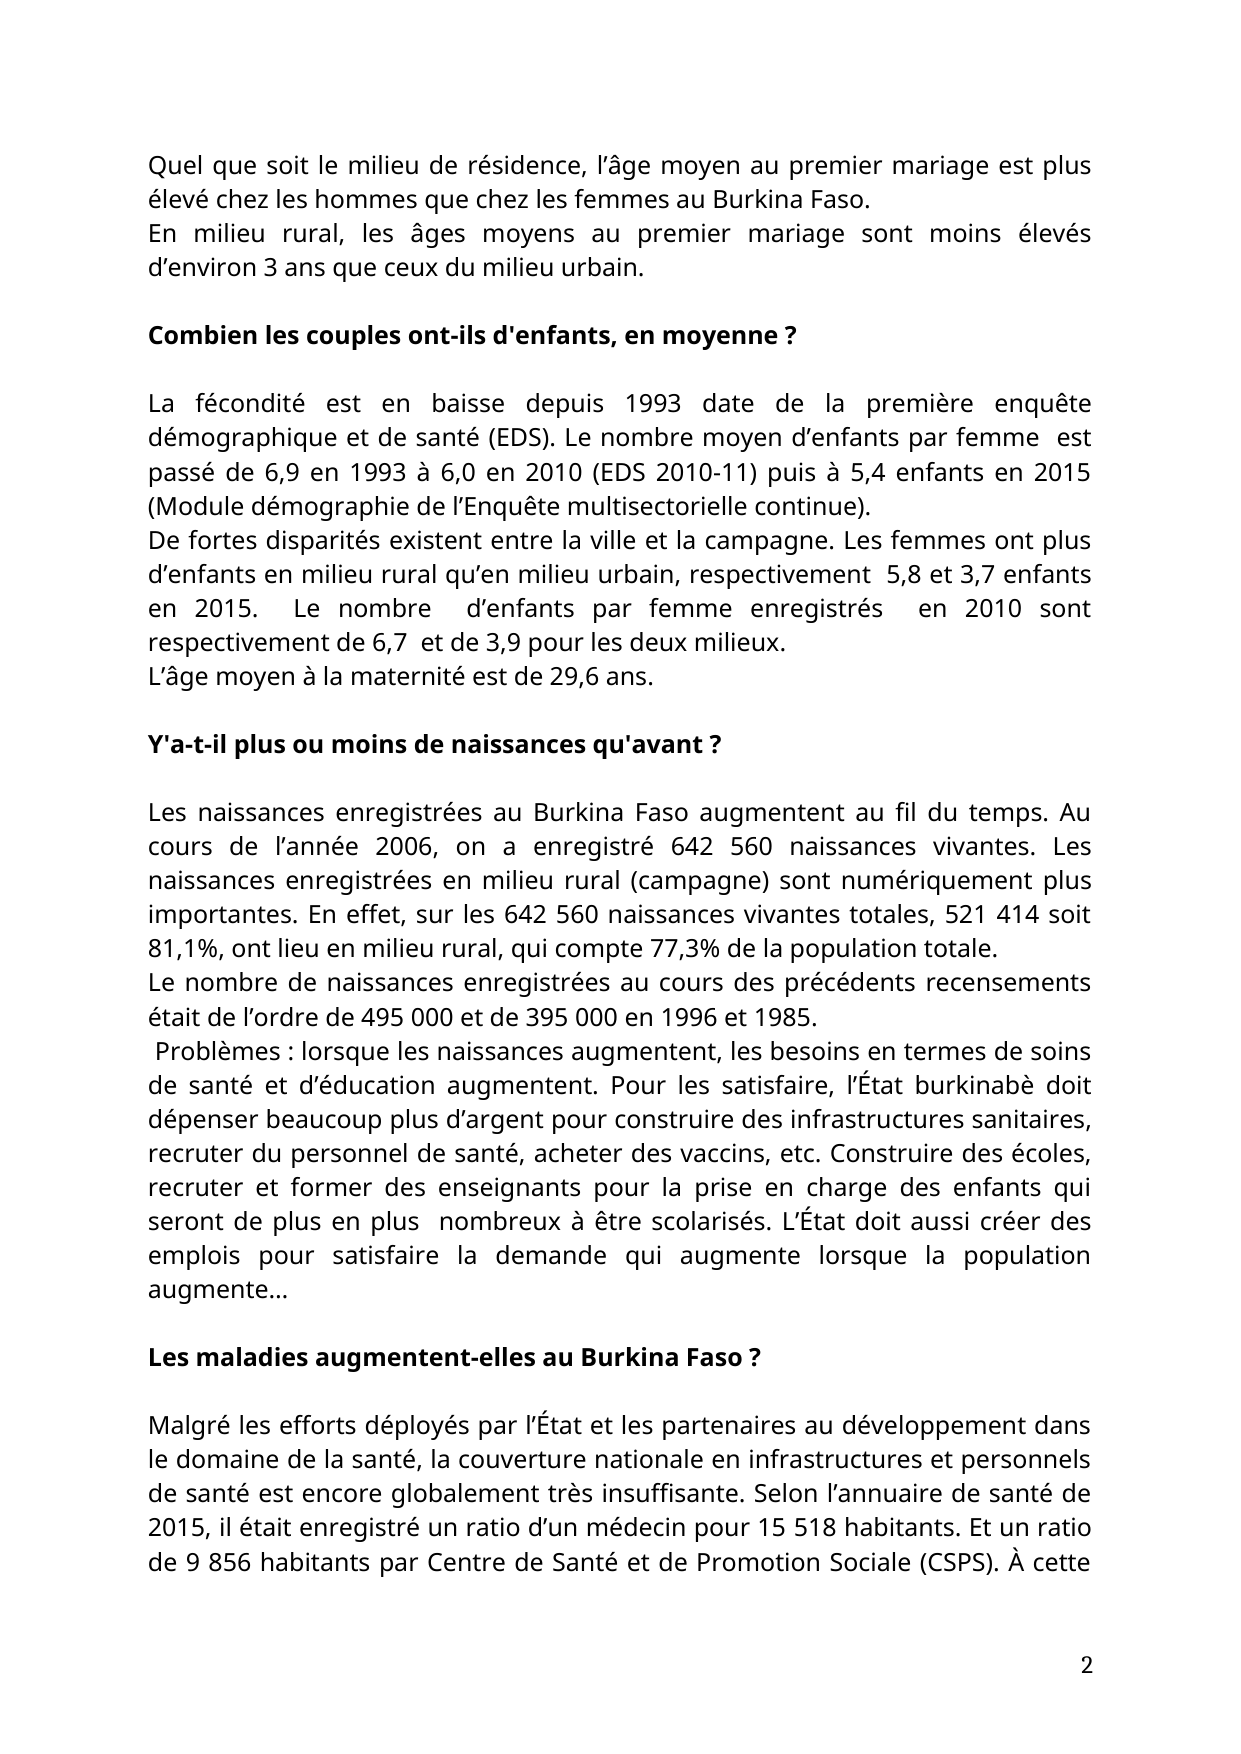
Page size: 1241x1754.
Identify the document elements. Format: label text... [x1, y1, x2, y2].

text Problèmes : lorsque les naissances augmentent, les besoins en termes de soins de santé et d’éducation augmentent. Pour les satisfaire, l’État burkinabè doit dépenser beaucoup plus d’argent pour construire des infrastructures sanitaires, recruter du personnel de santé, acheter des vaccins, etc. Construire des écoles, recruter et former des enseignants pour la prise en charge des enfants qui seront de plus en plus nombreux à être scolarisés. L’État doit aussi créer des emplois pour satisfaire la demande qui augmente lorsque la population augmente… [148, 1033, 1093, 1306]
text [148, 1408, 1093, 1578]
text Le nombre de naissances enregistrées au cours des précédents recensements était de l’ordre de 495 000 et de 395 000 en 1996 et 1985. [148, 965, 1093, 1033]
text Quel que soit le milieu de résidence, l’âge moyen au premier mariage est plus élevé chez les hommes que chez les femmes au Burkina Faso. [148, 148, 1093, 216]
text Y'a-t-il plus ou moins de naissances qu'avant ? [148, 727, 1093, 761]
text Combien les couples ont-ils d'enfants, en moyenne ? [148, 318, 1093, 352]
text De fortes disparités existent entre la ville et la campagne. Les femmes ont plus d’enfants en milieu rural qu’en milieu urbain, respectivement 5,8 et 3,7 enfants en 2015. Le nombre d’enfants par femme enregistrés en 2010 sont respectivement de 6,7 et de 3,9 pour les deux milieux. [148, 522, 1093, 658]
text L’âge moyen à la maternité est de 29,6 ans. [148, 658, 1093, 693]
text Les naissances enregistrées au Burkina Faso augmentent au fil du temps. Au cours de l’année 2006, on a enregistré 642 560 naissances vivantes. Les naissances enregistrées en milieu rural (campagne) sont numériquement plus importantes. En effet, sur les 642 560 naissances vivantes totales, 521 414 soit 81,1%, ont lieu en milieu rural, qui compte 77,3% de la population totale. [148, 795, 1093, 965]
text La fécondité est en baisse depuis 1993 date de la première enquête démographique et de santé (EDS). Le nombre moyen d’enfants par femme est passé de 6,9 en 1993 à 6,0 en 2010 (EDS 2010-11) puis à 5,4 enfants en 2015 (Module démographie de l’Enquête multisectorielle continue). [148, 386, 1093, 522]
text En milieu rural, les âges moyens au premier mariage sont moins élevés d’environ 3 ans que ceux du milieu urbain. [148, 216, 1093, 284]
text Les maladies augmentent-elles au Burkina Faso ? [148, 1340, 1093, 1374]
